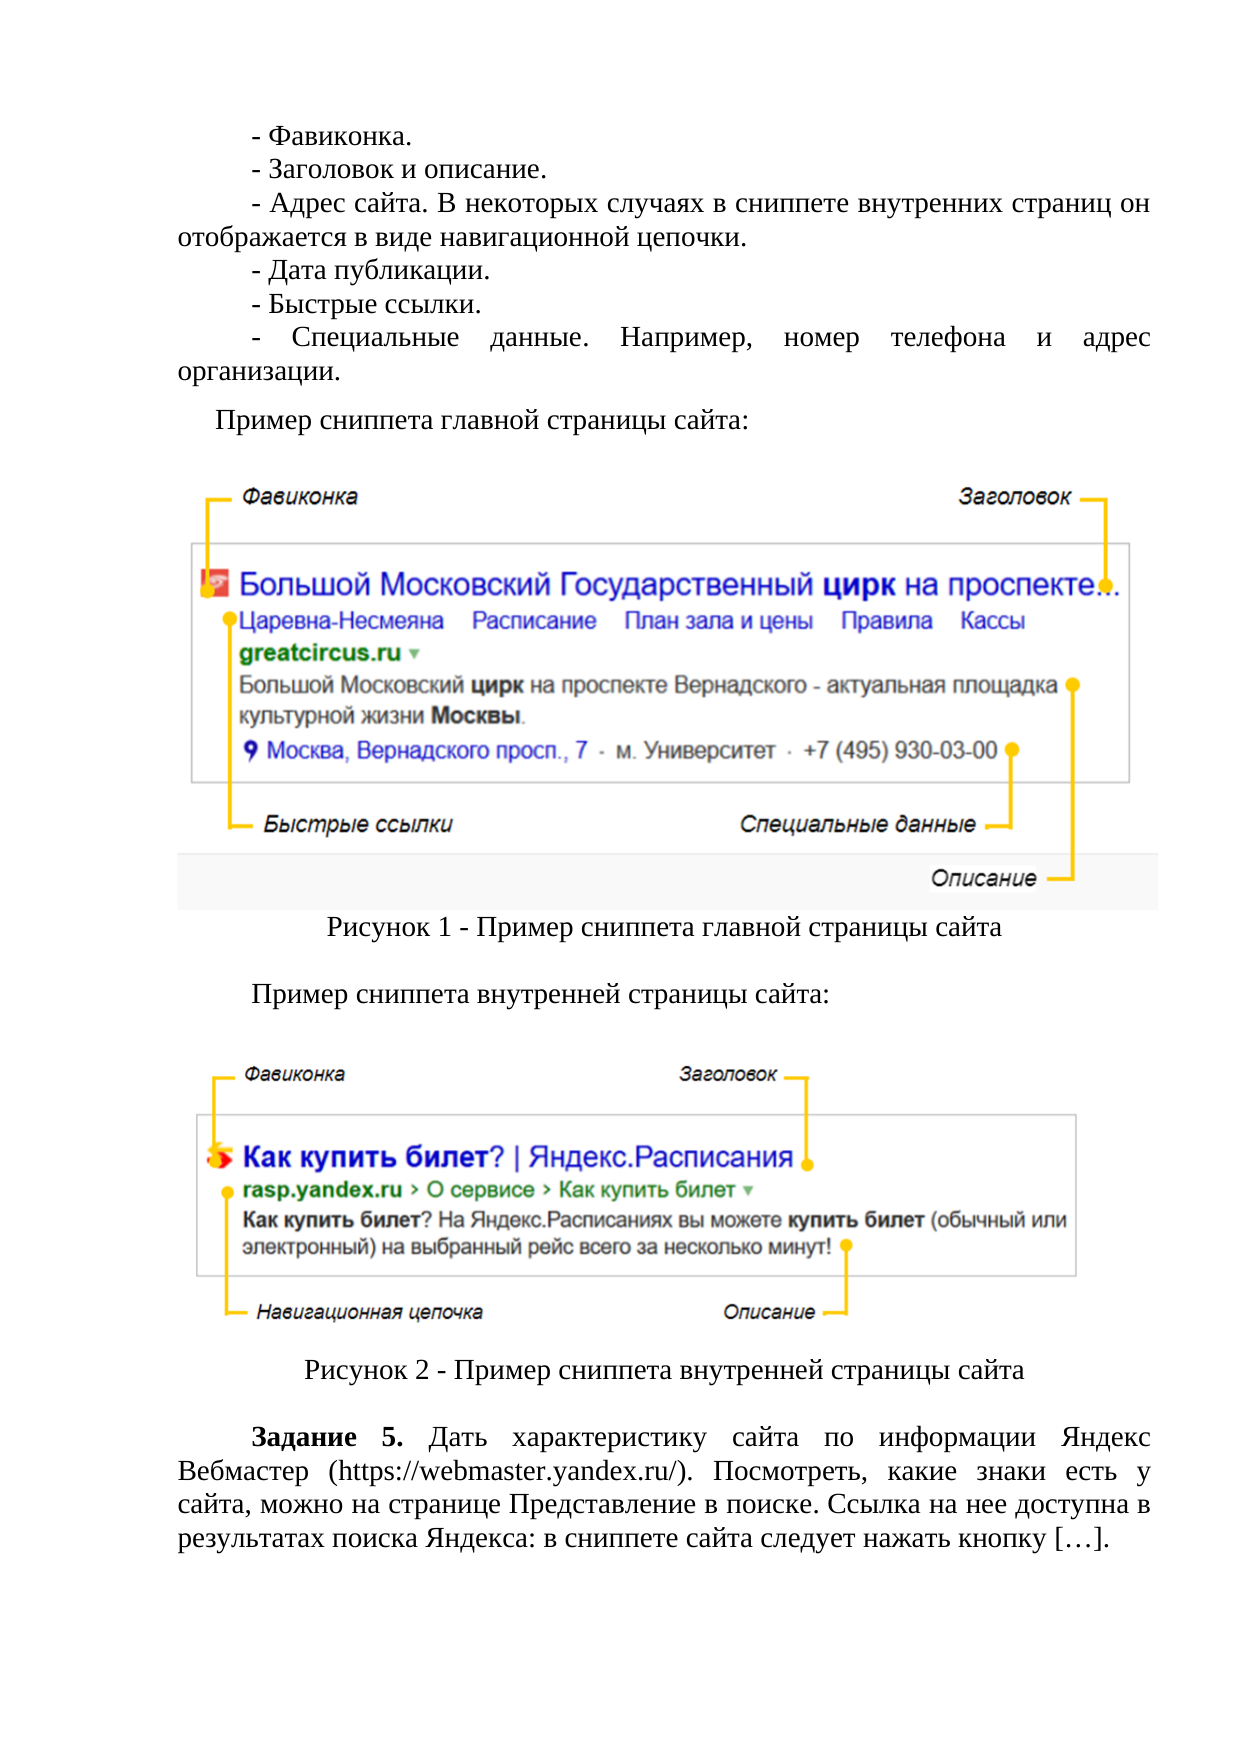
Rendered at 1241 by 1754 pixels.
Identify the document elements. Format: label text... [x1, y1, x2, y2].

text - Фавиконка. [177, 118, 1152, 152]
text - Адрес сайта. В некоторых случаях в сниппете внутренних страниц он отображается в виде навигационной цепочки. [177, 185, 1152, 252]
text Пример сниппета внутренней страницы сайта: [177, 976, 1152, 1010]
text Рисунок 2 - Пример сниппета внутренней страницы сайта [177, 1352, 1152, 1386]
picture [177, 451, 1159, 910]
text - Быстрые ссылки. [177, 286, 1152, 319]
picture [177, 1043, 1137, 1353]
text - Специальные данные. Например, номер телефона и адрес организации. [177, 319, 1152, 386]
text Задание 5. Дать характеристику сайта по информации Яндекс Вебмастер (https://webmaster.yandex.ru/). Посмотреть, какие знаки есть у сайта, можно на странице Представление в поиске. Ссылка на нее доступна в результатах поиска Яндекса: в сниппете сайта следует нажать кнопку […]. [177, 1419, 1152, 1554]
text Рисунок 1 - Пример сниппета главной страницы сайта [177, 910, 1152, 943]
text - Дата публикации. [177, 252, 1152, 286]
text Пример сниппета главной страницы сайта: [177, 402, 1152, 436]
text - Заголовок и описание. [177, 152, 1152, 185]
